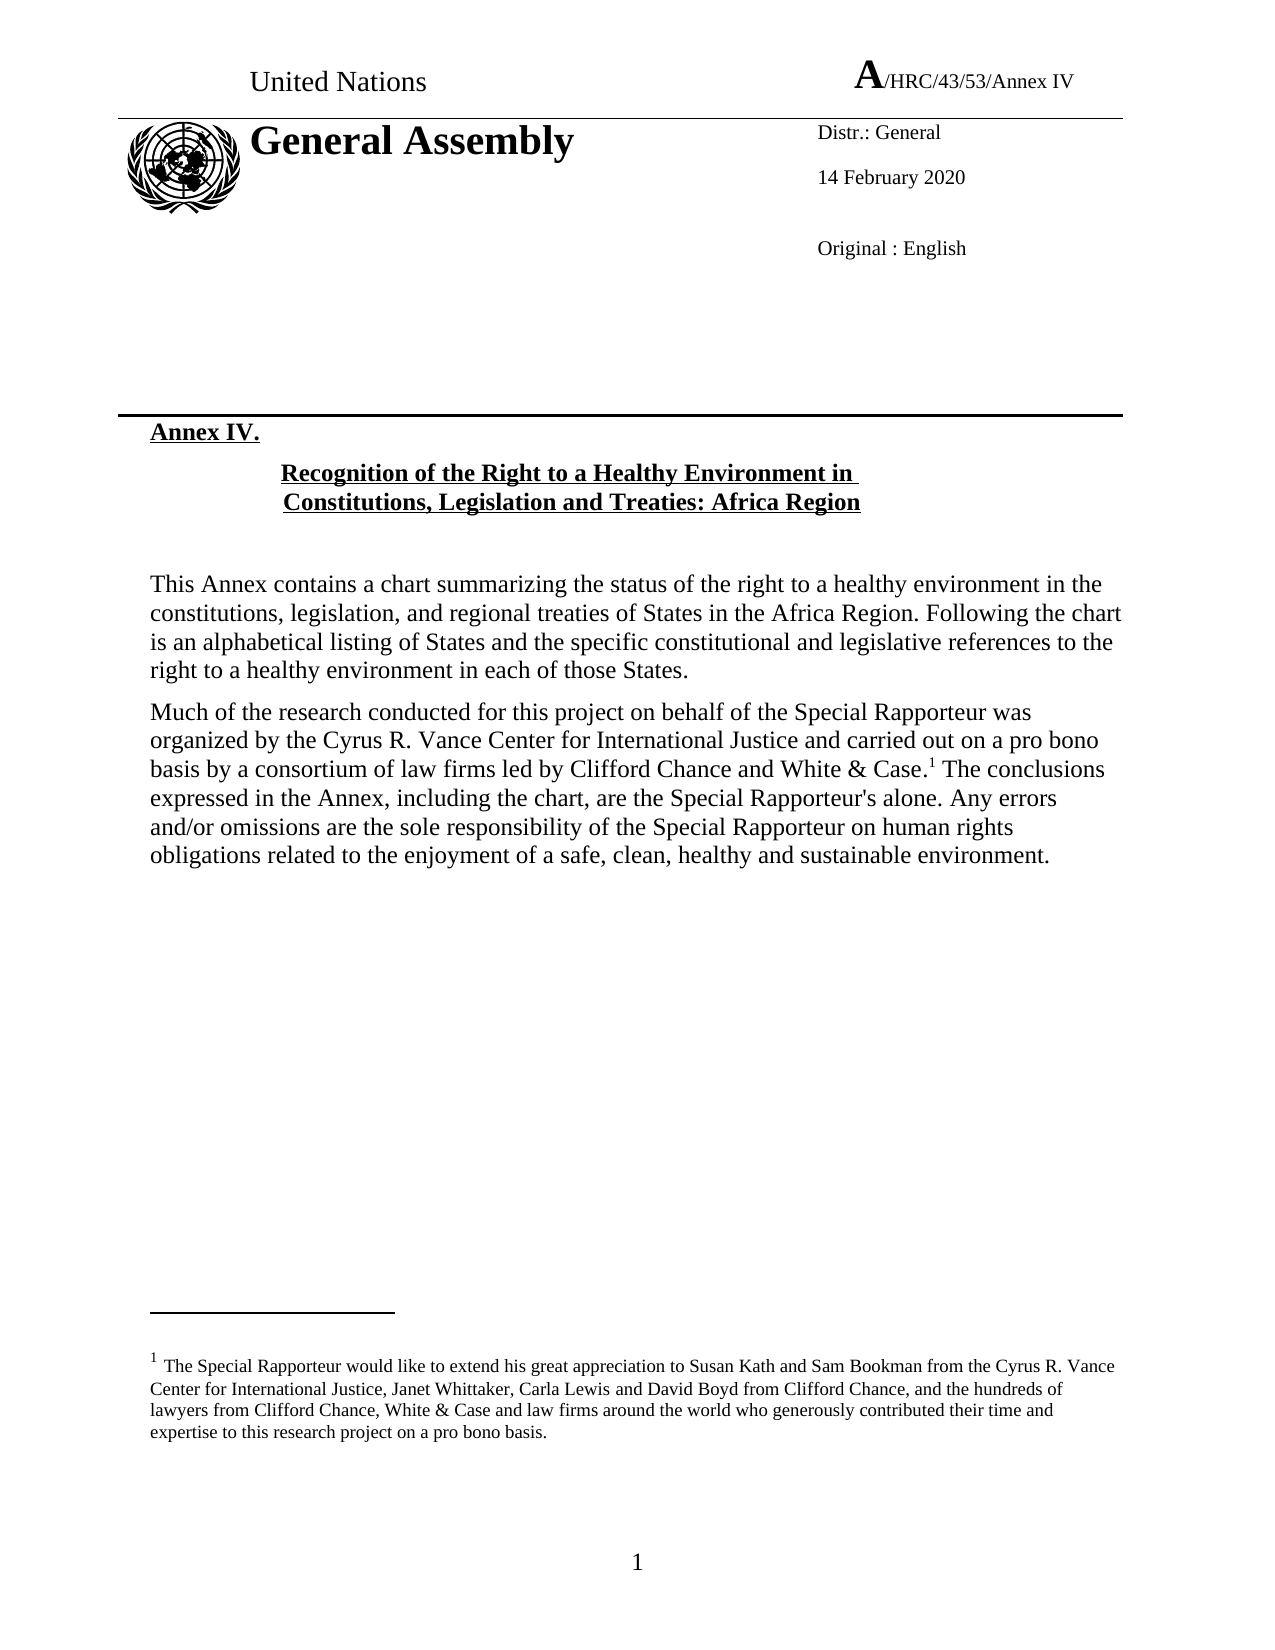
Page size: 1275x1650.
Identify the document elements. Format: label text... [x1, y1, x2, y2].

text Recognition of the Right to a Healthy Environment in Constitutions, Legislation and Treaties: Africa Region [268, 458, 992, 515]
text Annex IV. [150, 150, 1125, 445]
text Much of the research conducted for this project on behalf of the Special Rapporteur was organized by the Cyrus R. Vance Center for International Justice and carried out on a pro bono basis by a consortium of law firms led by Clifford Chance and White & Case. The conclusions expressed in the Annex, including the chart, are the Special Rapporteur's alone. Any errors and/or omissions are the sole responsibility of the Special Rapporteur on human rights obligations related to the enjoyment of a safe, clean, healthy and sustainable environment. [150, 697, 1125, 869]
text This Annex contains a chart summarizing the status of the right to a healthy environment in the constitutions, legislation, and regional treaties of States in the Africa Region. Following the chart is an alphabetical listing of States and the specific constitutional and legislative references to the right to a healthy environment in each of those States. [150, 569, 1125, 684]
